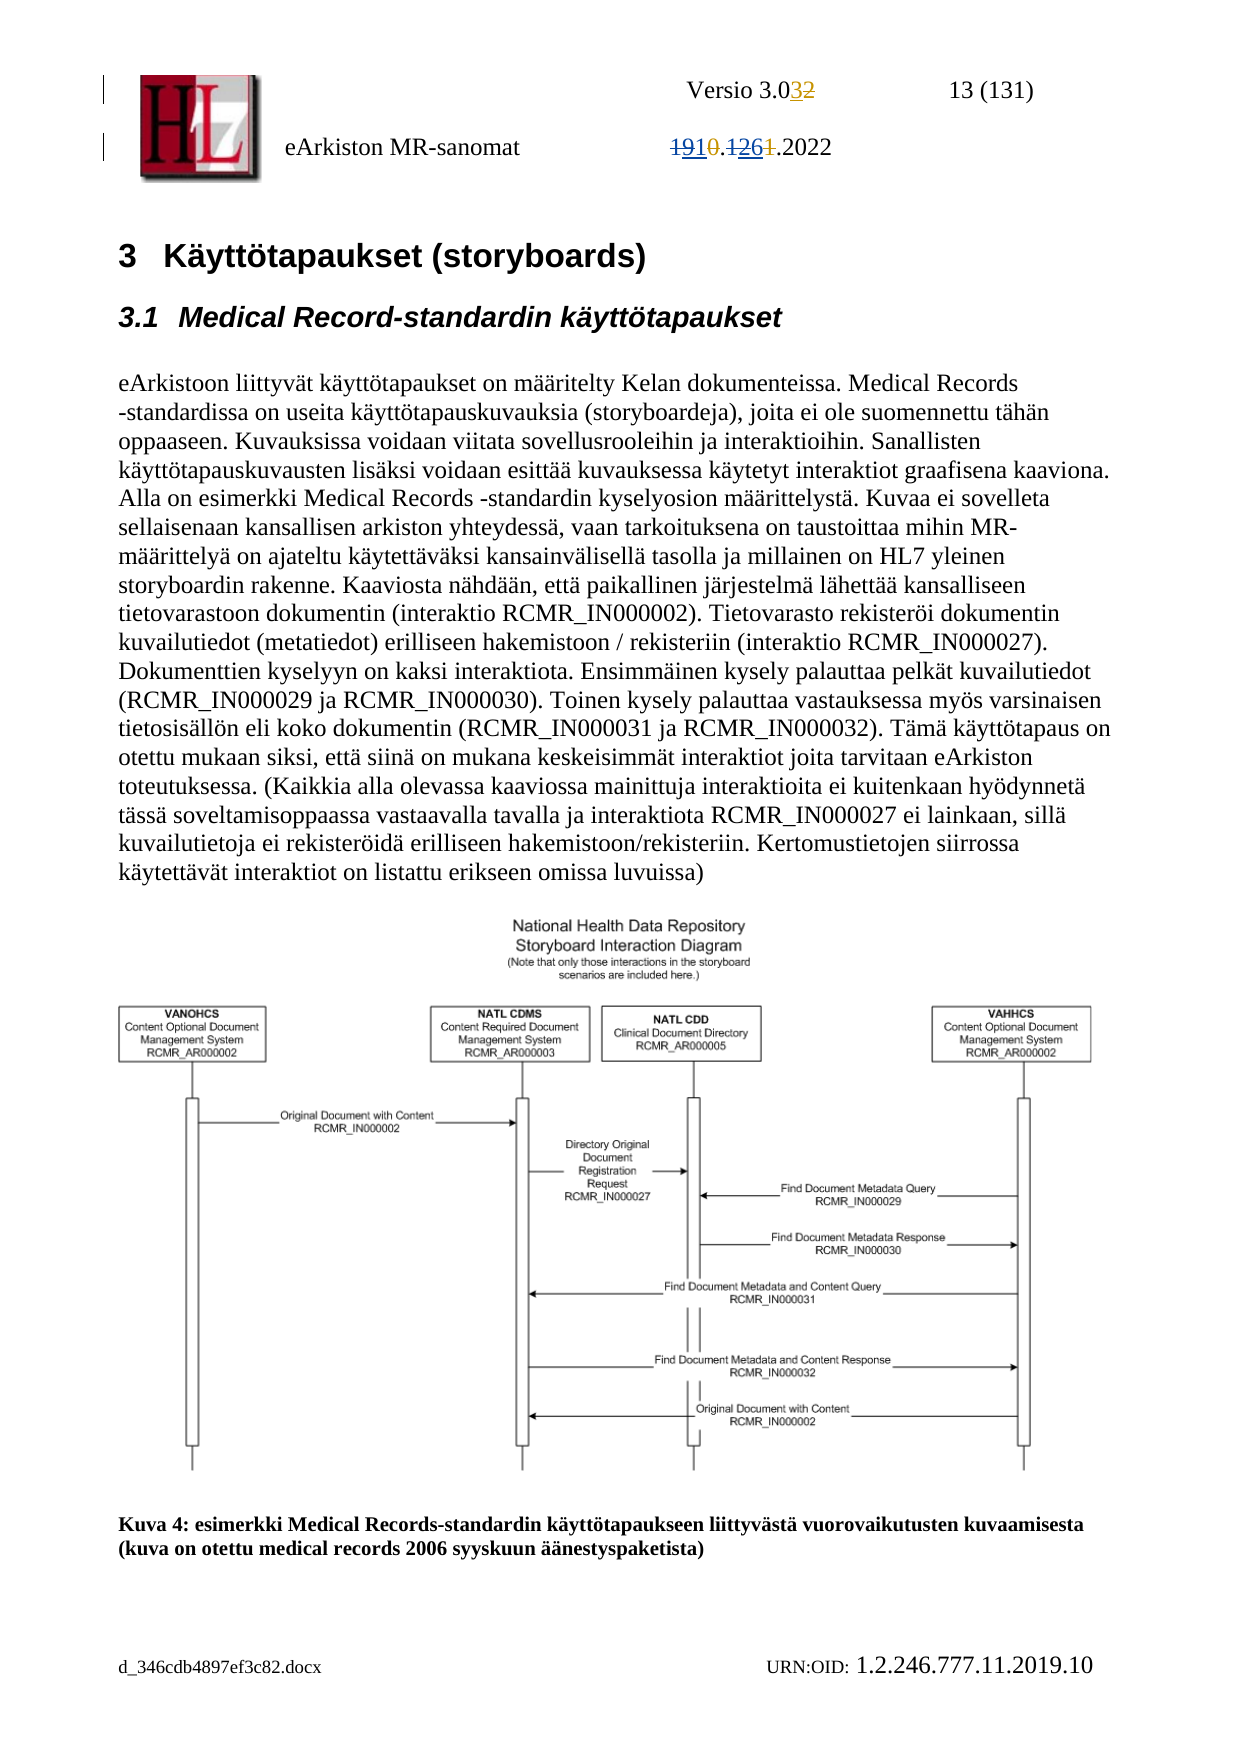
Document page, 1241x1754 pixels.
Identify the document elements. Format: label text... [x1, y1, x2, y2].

subtitle Käyttötapaukset (storyboards) [118, 237, 1122, 275]
text Kuva 4: esimerkki Medical Records-standardin käyttötapaukseen liittyvästä vuorovaikutusten kuvaamisesta (kuva on otettu medical records 2006 syyskuun äänestyspaketista) [118, 1512, 1122, 1560]
subtitle Medical Record-standardin käyttötapaukset [118, 300, 1122, 333]
picture [140, 75, 263, 183]
text eArkistoon liittyvät käyttötapaukset on määritelty Kelan dokumenteissa. Medical Records -standardissa on useita käyttötapauskuvauksia (storyboardeja), joita ei ole suomennettu tähän oppaaseen. Kuvauksissa voidaan viitata sovellusrooleihin ja interaktioihin. Sanallisten käyttötapauskuvausten lisäksi voidaan esittää kuvauksessa käytetyt interaktiot graafisena kaaviona. Alla on esimerkki Medical Records -standardin kyselyosion määrittelystä. Kuvaa ei sovelleta sellaisenaan kansallisen arkiston yhteydessä, vaan tarkoituksena on taustoittaa mihin MR-määrittelyä on ajateltu käytettäväksi kansainvälisellä tasolla ja millainen on HL7 yleinen storyboardin rakenne. Kaaviosta nähdään, että paikallinen järjestelmä lähettää kansalliseen tietovarastoon dokumentin (interaktio RCMR_IN000002). Tietovarasto rekisteröi dokumentin kuvailutiedot (metatiedot) erilliseen hakemistoon / rekisteriin (interaktio RCMR_IN000027). Dokumenttien kyselyyn on kaksi interaktiota. Ensimmäinen kysely palauttaa pelkät kuvailutiedot (RCMR_IN000029 ja RCMR_IN000030). Toinen kysely palauttaa vastauksessa myös varsinaisen tietosisällön eli koko dokumentin (RCMR_IN000031 ja RCMR_IN000032). Tämä käyttötapaus on otettu mukaan siksi, että siinä on mukana keskeisimmät interaktiot joita tarvitaan eArkiston toteutuksessa. (Kaikkia alla olevassa kaaviossa mainittuja interaktioita ei kuitenkaan hyödynnetä tässä soveltamisoppaassa vastaavalla tavalla ja interaktiota RCMR_IN000027 ei lainkaan, sillä kuvailutietoja ei rekisteröidä erilliseen hakemistoon/rekisteriin. Kertomustietojen siirrossa käytettävät interaktiot on listattu erikseen omissa luvuissa) [118, 368, 1122, 886]
picture [118, 914, 1092, 1471]
